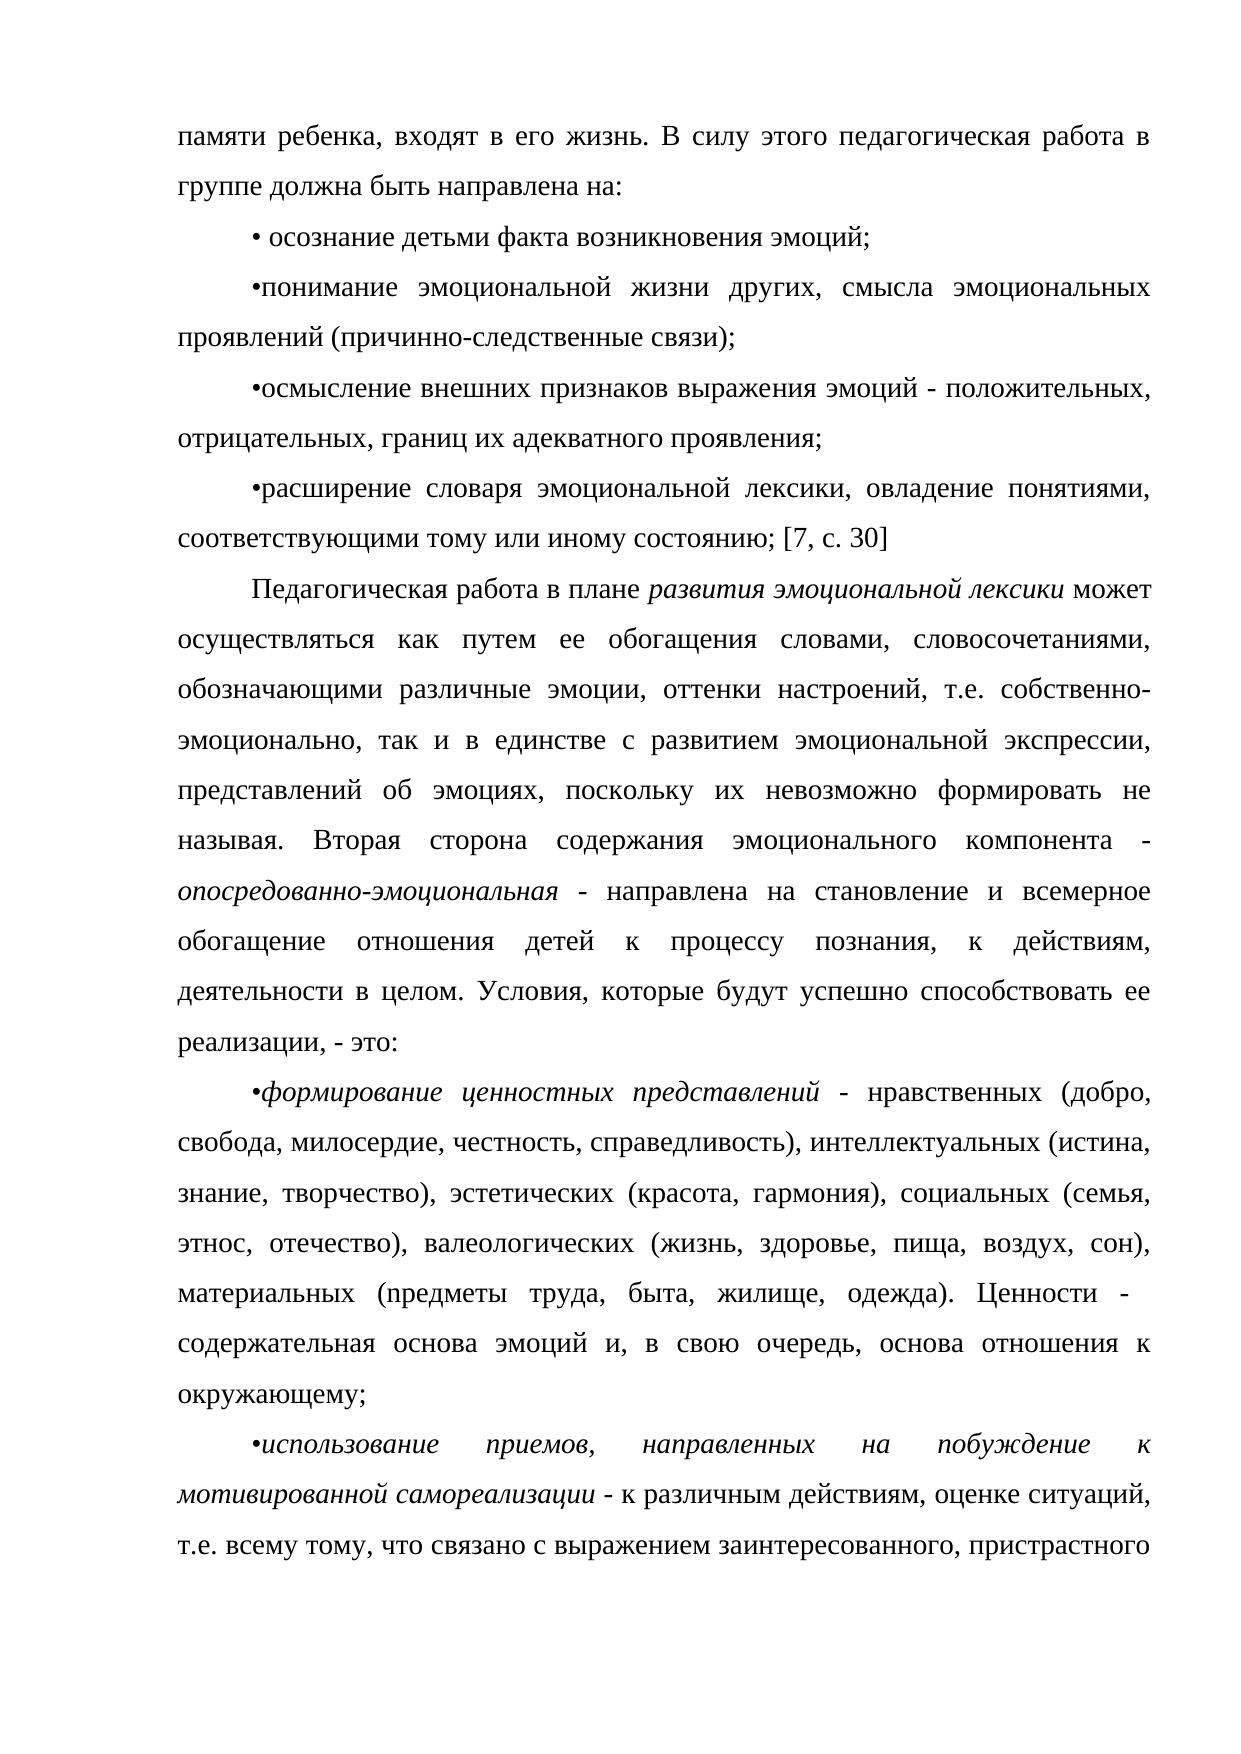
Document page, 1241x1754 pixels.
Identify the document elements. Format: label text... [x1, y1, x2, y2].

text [177, 118, 1152, 202]
text •расширение словаря эмоциональной лексики, овладение понятиями, соответствующими тому или иному состоянию; [7, с. 30] [177, 470, 1152, 554]
text •формирование ценностных представлений - нравственных (добро, свобода, милосердие, честность, справедливость), интеллектуальных (истина, знание, творчество), эстетических (красота, гармония), социальных (семья, этнос, отечество), валеологических (жизнь, здоровье, пища, воздух, сон), материальных (npедметы труда, быта, жилище, одежда). Ценности - содержательная основа эмоций и, в свою очередь, основа отношения к окружающему; [177, 1074, 1152, 1409]
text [177, 1426, 1152, 1560]
text •понимание эмоциональной жизни других, смысла эмоциональных проявлений (причинно-следственные связи); [177, 269, 1152, 353]
text Педагогическая работа в плане развития эмоциональной лексики может осуществляться как путем ее обогащения словами, словосочетаниями, обозначающими различные эмоции, оттенки настроений, т.е. собственно-эмоционально, так и в единстве с развитием эмоциональной экспрессии, представлений об эмоциях, поскольку их невозможно формировать не называя. Вторая сторона содержания эмоционального компонента - опосредованно-эмоциональная - направлена на становление и всемерное обогащение отношения детей к процессу познания, к действиям, деятельности в целом. Условия, которые будут успешно способствовать ее реализации, - это: [177, 571, 1152, 1057]
text • осознание детьми факта возникновения эмоций; [177, 219, 1152, 252]
text •осмысление внешних признаков выражения эмоций - положительных, отрицательных, границ их адекватного проявления; [177, 370, 1152, 453]
